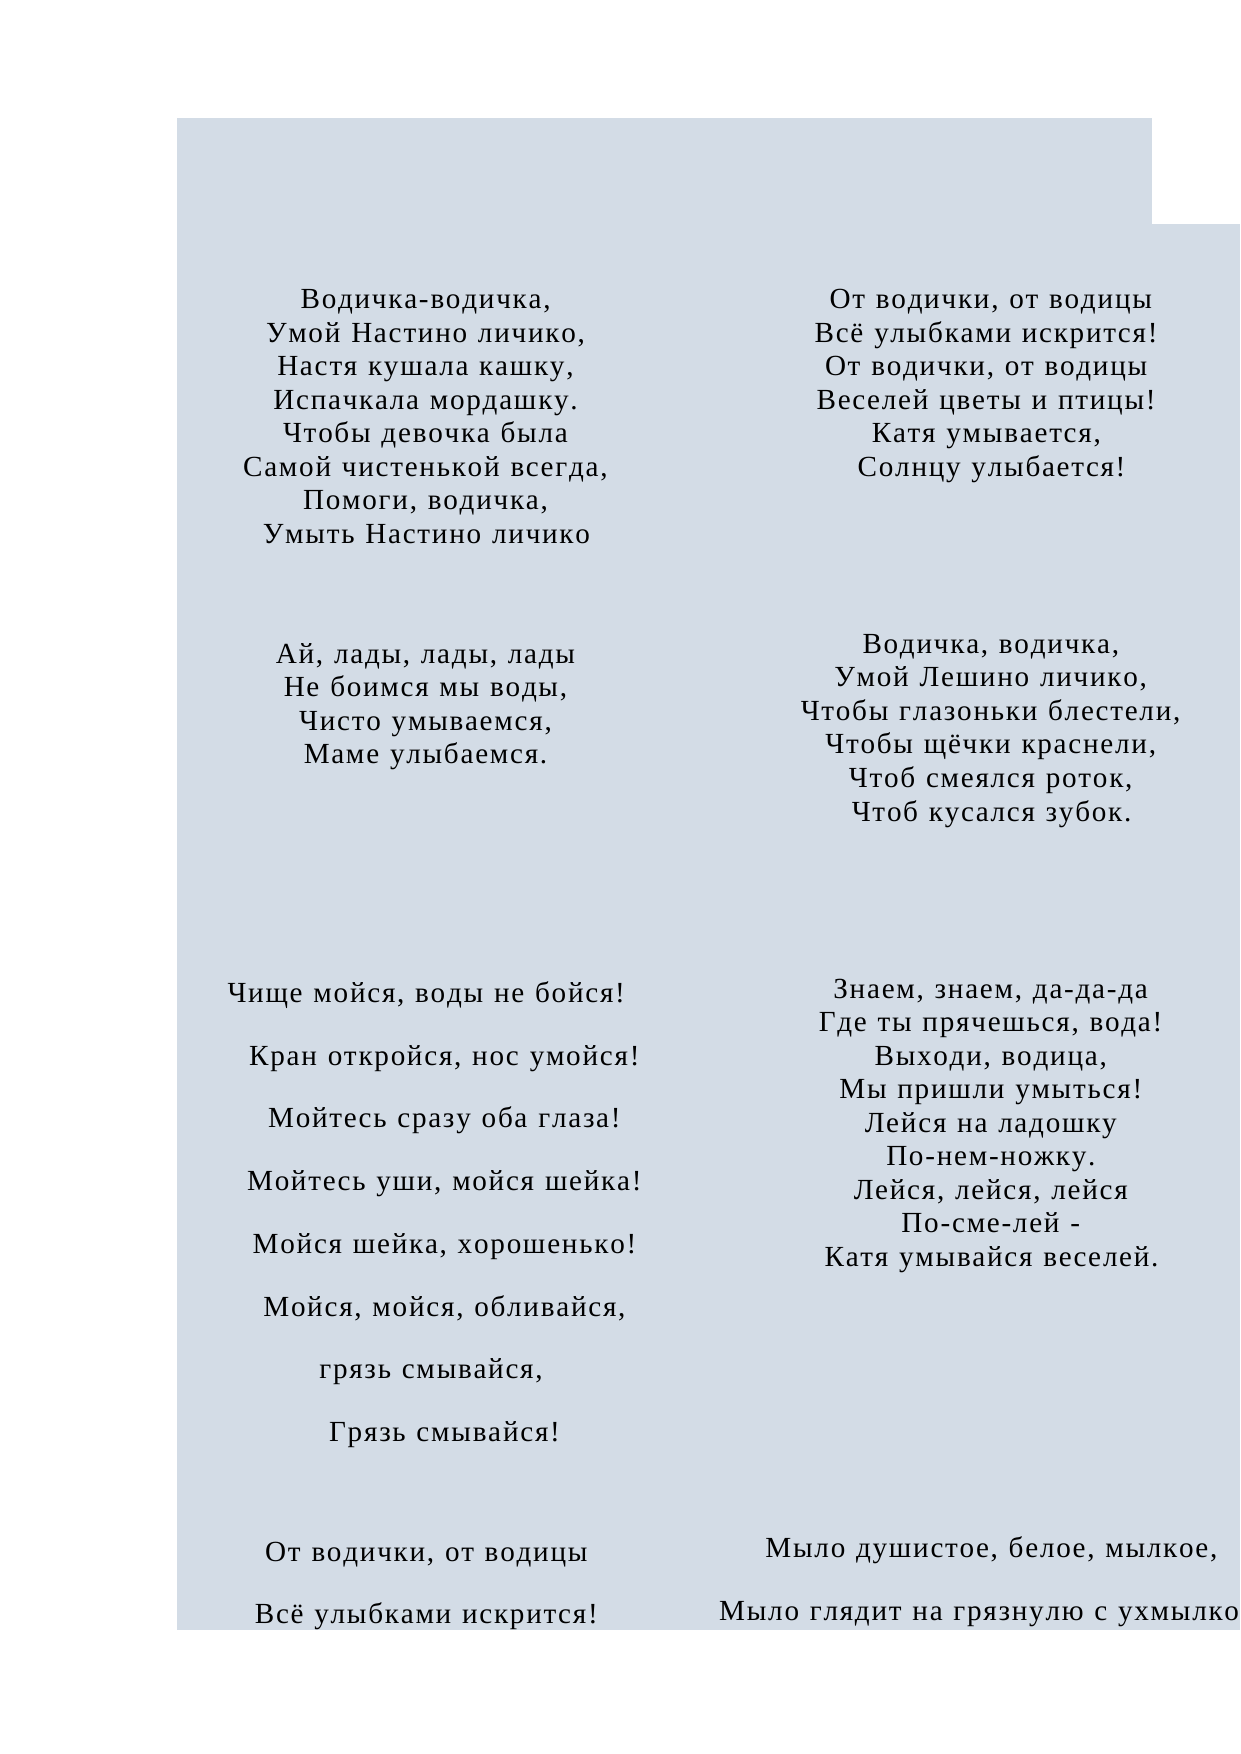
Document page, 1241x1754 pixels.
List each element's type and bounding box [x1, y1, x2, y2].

table_header [177, 224, 676, 1630]
table_header [676, 224, 1240, 1630]
